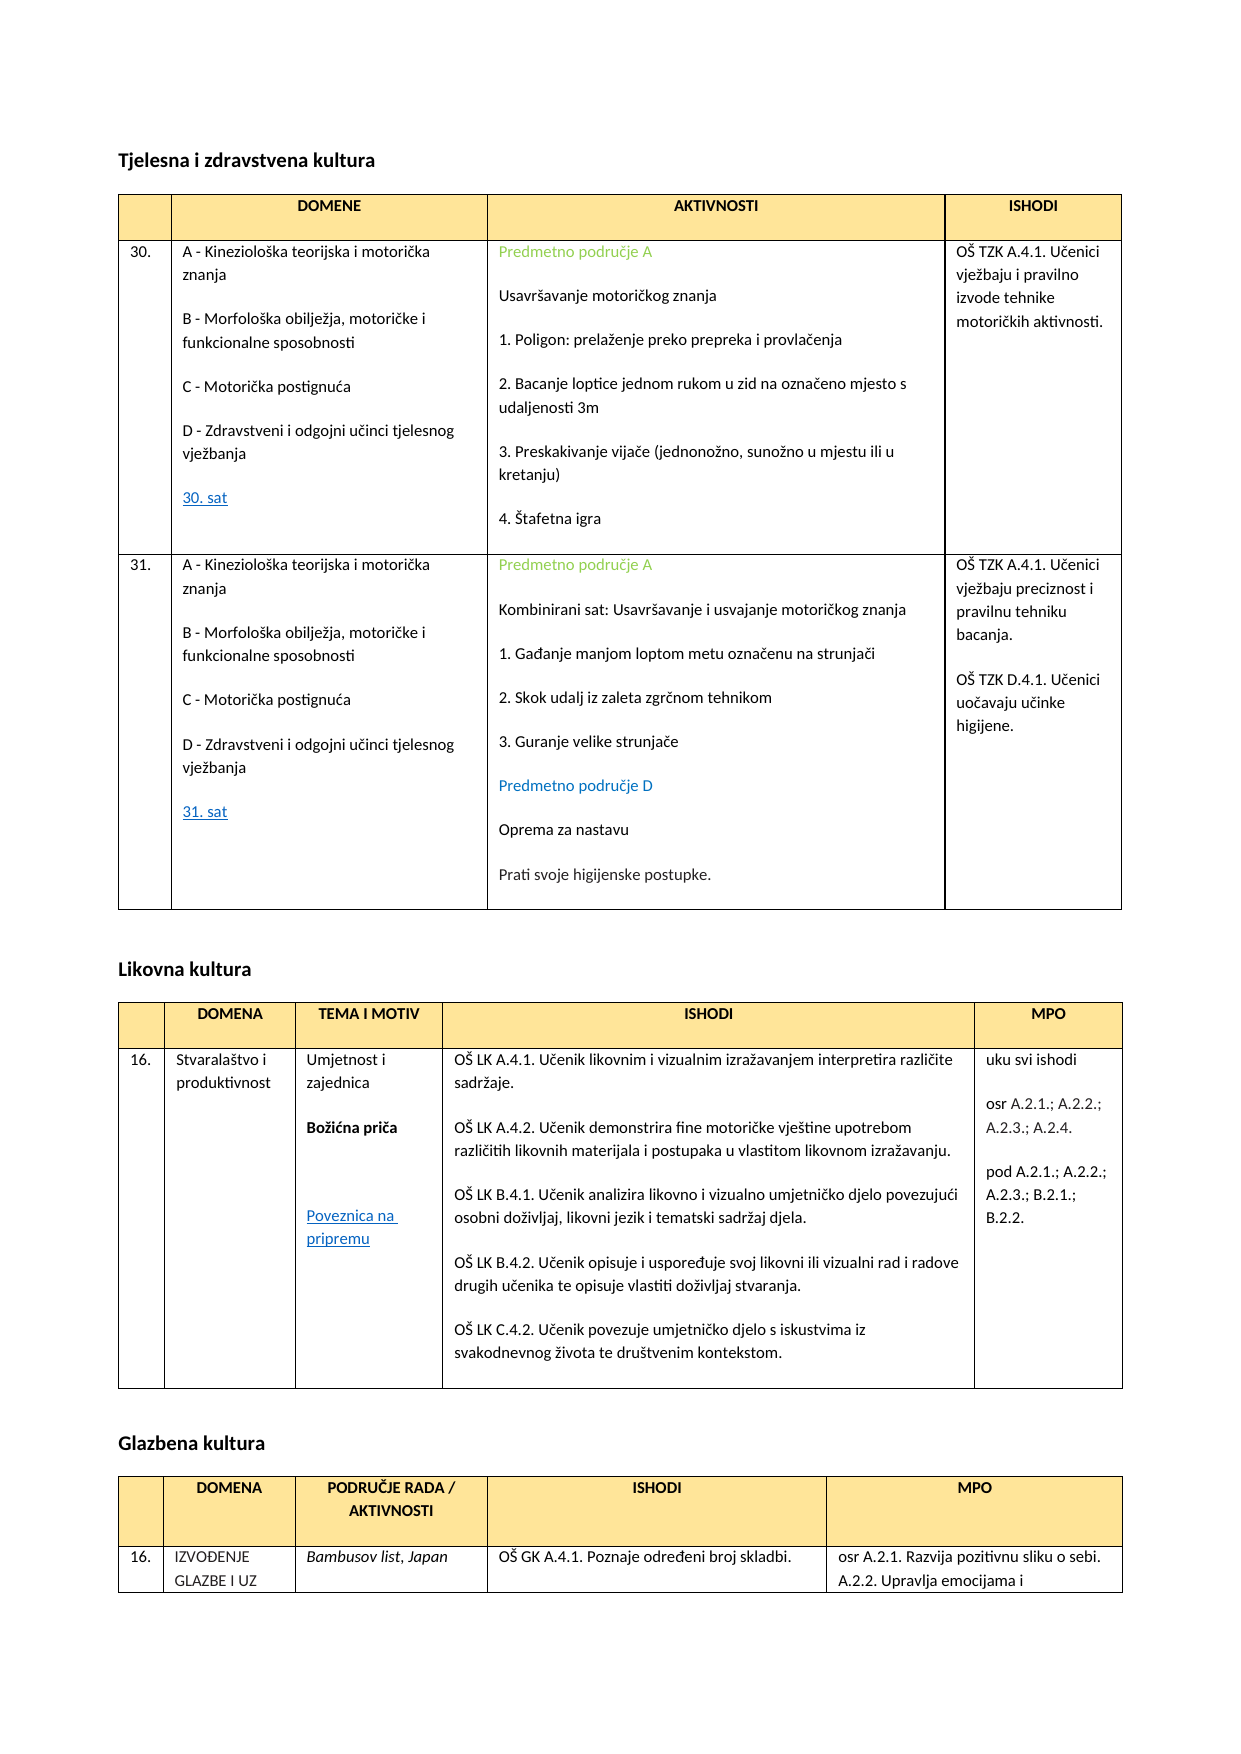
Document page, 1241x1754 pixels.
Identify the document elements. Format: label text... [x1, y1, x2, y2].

table_header ISHODI [443, 1003, 974, 1048]
table_cell uku svi ishodi osr A.2.1.; A.2.2.; A.2.3.; A.2.4. pod A.2.1.; A.2.2.; A.2.3.; B.2.1.; B.2.2. [975, 1049, 1122, 1388]
table_header MPO [827, 1477, 1122, 1546]
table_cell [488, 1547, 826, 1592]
table_cell 30. [119, 241, 171, 553]
table_cell A - Kineziološka teorijska i motorička znanja B - Morfološka obilježja, motoričke i funkcionalne sposobnosti C - Motorička postignuća D - Zdravstveni i odgojni učinci tjelesnog vježbanja 31. sat [172, 555, 487, 909]
table_header ISHODI [946, 195, 1121, 240]
table_header TEMA I MOTIV [296, 1003, 442, 1048]
table_cell 16. [119, 1049, 164, 1388]
text Tjelesna i zdravstvena kultura [118, 148, 1122, 173]
table_header [119, 1003, 164, 1048]
table_header ISHODI [488, 1477, 826, 1546]
table_cell A - Kineziološka teorijska i motorička znanja B - Morfološka obilježja, motoričke i funkcionalne sposobnosti C - Motorička postignuća D - Zdravstveni i odgojni učinci tjelesnog vježbanja 30. sat [172, 241, 487, 553]
table_cell Predmetno područje A Kombinirani sat: Usavršavanje i usvajanje motoričkog znanja 1. Gađanje manjom loptom metu označenu na strunjači 2. Skok udalj iz zaleta zgrčnom tehnikom 3. Guranje velike strunjače Predmetno područje D Oprema za nastavu Prati svoje higijenske postupke. [488, 555, 944, 909]
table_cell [296, 1547, 487, 1592]
table_cell OŠ TZK A.4.1. Učenici vježbaju preciznost i pravilnu tehniku bacanja. OŠ TZK D.4.1. Učenici uočavaju učinke higijene. [946, 555, 1121, 909]
table_cell Stvaralaštvo i produktivnost [165, 1049, 295, 1388]
text Likovna kultura [118, 956, 1122, 981]
table_cell OŠ LK A.4.1. Učenik likovnim i vizualnim izražavanjem interpretira različite sadržaje. OŠ LK A.4.2. Učenik demonstrira fine motoričke vještine upotrebom različitih likovnih materijala i postupaka u vlastitom likovnom izražavanju. OŠ LK B.4.1. Učenik analizira likovno i vizualno umjetničko djelo povezujući osobni doživljaj, likovni jezik i tematski sadržaj djela. OŠ LK B.4.2. Učenik opisuje i uspoređuje svoj likovni ili vizualni rad i radove drugih učenika te opisuje vlastiti doživljaj stvaranja. OŠ LK C.4.2. Učenik povezuje umjetničko djelo s iskustvima iz svakodnevnog života te društvenim kontekstom. [443, 1049, 974, 1388]
table_header AKTIVNOSTI [488, 195, 944, 240]
table_header MPO [975, 1003, 1122, 1048]
table_header DOMENA [164, 1477, 295, 1546]
table_header DOMENA [165, 1003, 295, 1048]
table_cell 31. [119, 555, 171, 909]
table_cell OŠ TZK A.4.1. Učenici vježbaju i pravilno izvode tehnike motoričkih aktivnosti. [946, 241, 1121, 553]
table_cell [164, 1547, 295, 1592]
table_header [119, 1477, 163, 1546]
table_cell Predmetno područje A Usavršavanje motoričkog znanja 1. Poligon: prelaženje preko prepreka i provlačenja 2. Bacanje loptice jednom rukom u zid na označeno mjesto s udaljenosti 3m 3. Preskakivanje vijače (jednonožno, sunožno u mjestu ili u kretanju) 4. Štafetna igra [488, 241, 944, 553]
table_cell 16. [119, 1547, 163, 1592]
table_header [119, 195, 171, 240]
table_header PODRUČJE RADA / AKTIVNOSTI [296, 1477, 487, 1546]
text Glazbena kultura [118, 1430, 1122, 1455]
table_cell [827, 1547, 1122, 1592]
table_header DOMENE [172, 195, 487, 240]
table_cell Umjetnost i zajednica Božićna priča Poveznica na pripremu [296, 1049, 442, 1388]
